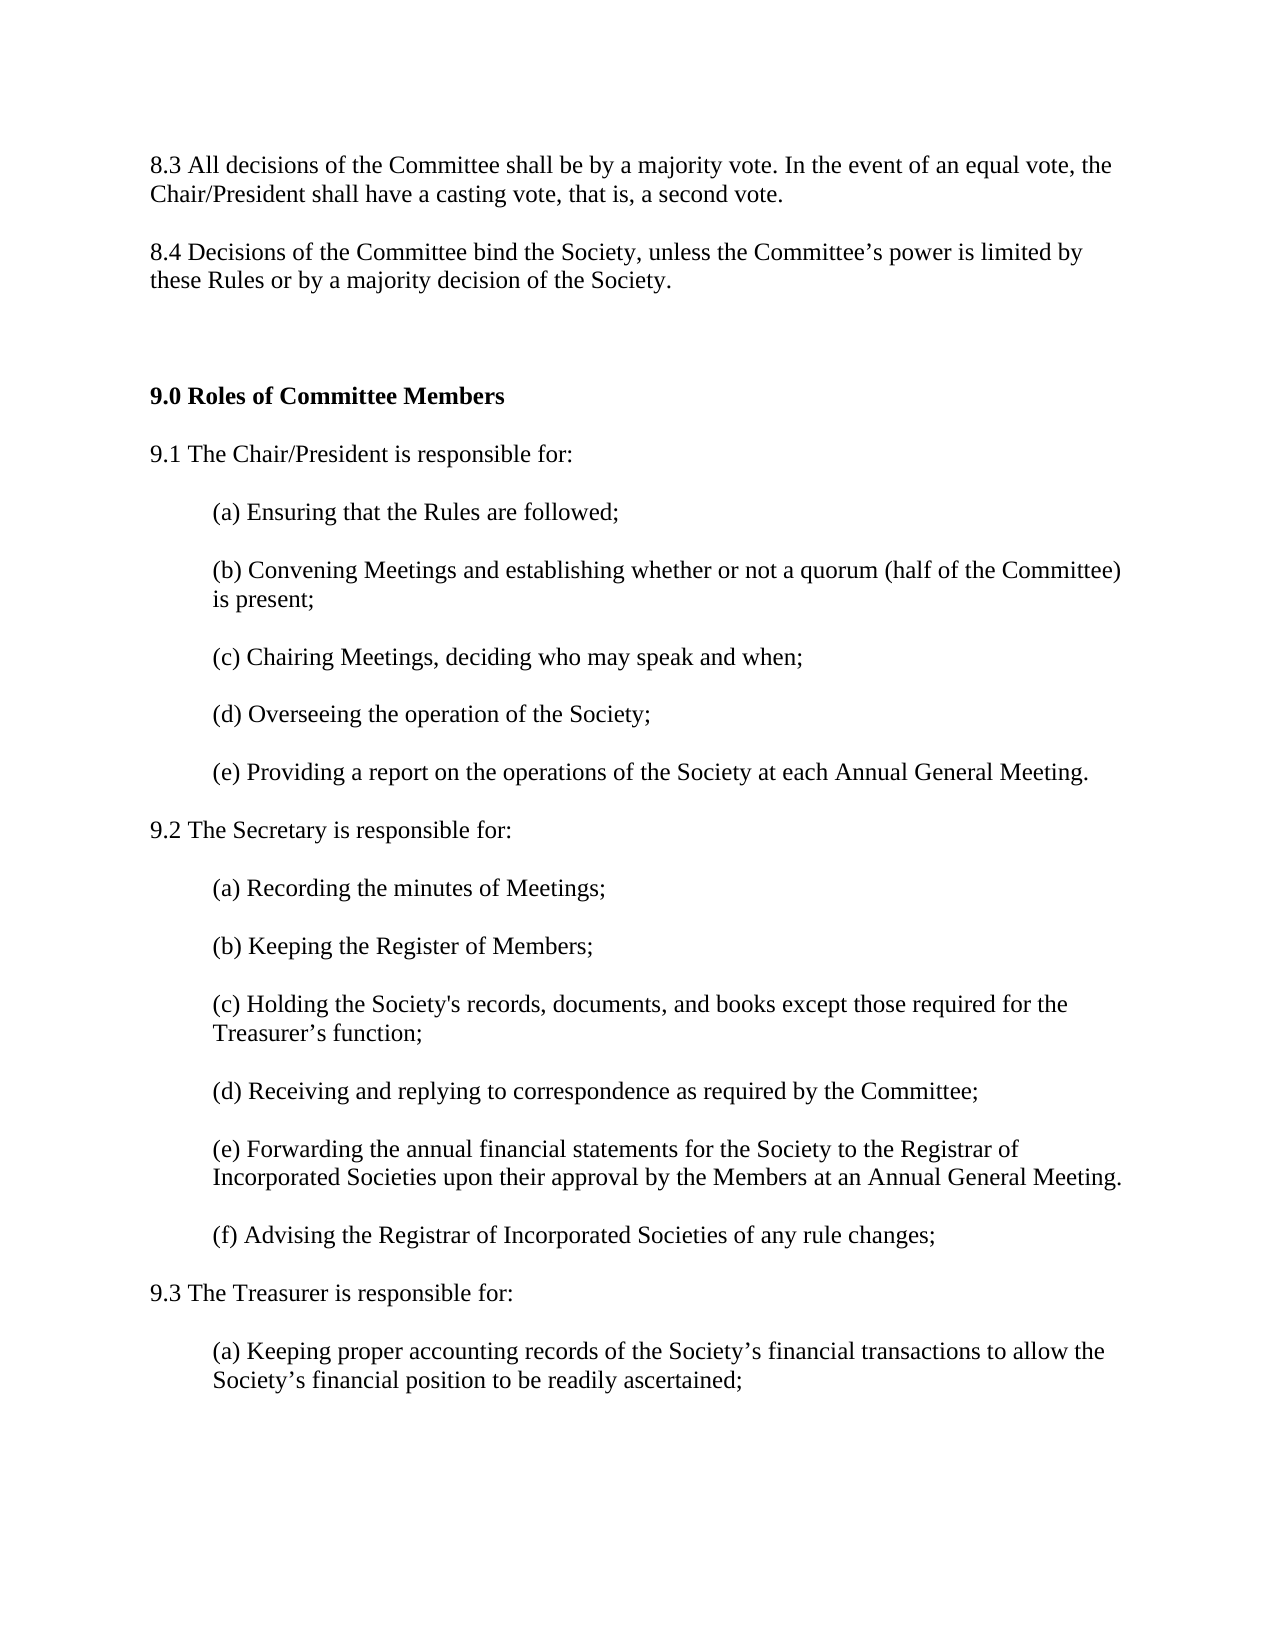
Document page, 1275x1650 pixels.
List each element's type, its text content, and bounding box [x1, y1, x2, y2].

text (b) Keeping the Register of Members; [212, 931, 1125, 960]
text (c) Holding the Society's records, documents, and books except those required for the Treasurer’s function; [212, 989, 1125, 1047]
text (d) Receiving and replying to correspondence as required by the Committee; [212, 1076, 1125, 1104]
text (f) Advising the Registrar of Incorporated Societies of any rule changes; [212, 1220, 1125, 1249]
text 9.3 The Treasurer is responsible for: [150, 1278, 1125, 1307]
text (c) Chairing Meetings, deciding who may speak and when; [212, 642, 1125, 670]
text (d) Overseeing the operation of the Society; [212, 699, 1125, 728]
text (a) Keeping proper accounting records of the Society’s financial transactions to allow the Society’s financial position to be readily ascertained; [212, 1336, 1125, 1394]
text (e) Forwarding the annual financial statements for the Society to the Registrar of Incorporated Societies upon their approval by the Members at an Annual General Meeting. [212, 1134, 1125, 1191]
text 9.1 The Chair/President is responsible for: [150, 439, 1125, 468]
text (b) Convening Meetings and establishing whether or not a quorum (half of the Committee) is present; [212, 555, 1125, 612]
text 9.2 The Secretary is responsible for: [150, 815, 1125, 844]
text 9.0 Roles of Committee Members [150, 381, 1125, 410]
text (a) Ensuring that the Rules are followed; [212, 497, 1125, 526]
text 8.3 All decisions of the Committee shall be by a majority vote. In the event of an equal vote, the Chair/President shall have a casting vote, that is, a second vote. [150, 150, 1125, 207]
text (e) Providing a report on the operations of the Society at each Annual General Meeting. [212, 757, 1125, 786]
text 8.4 Decisions of the Committee bind the Society, unless the Committee’s power is limited by these Rules or by a majority decision of the Society. [150, 237, 1125, 294]
text (a) Recording the minutes of Meetings; [212, 873, 1125, 902]
